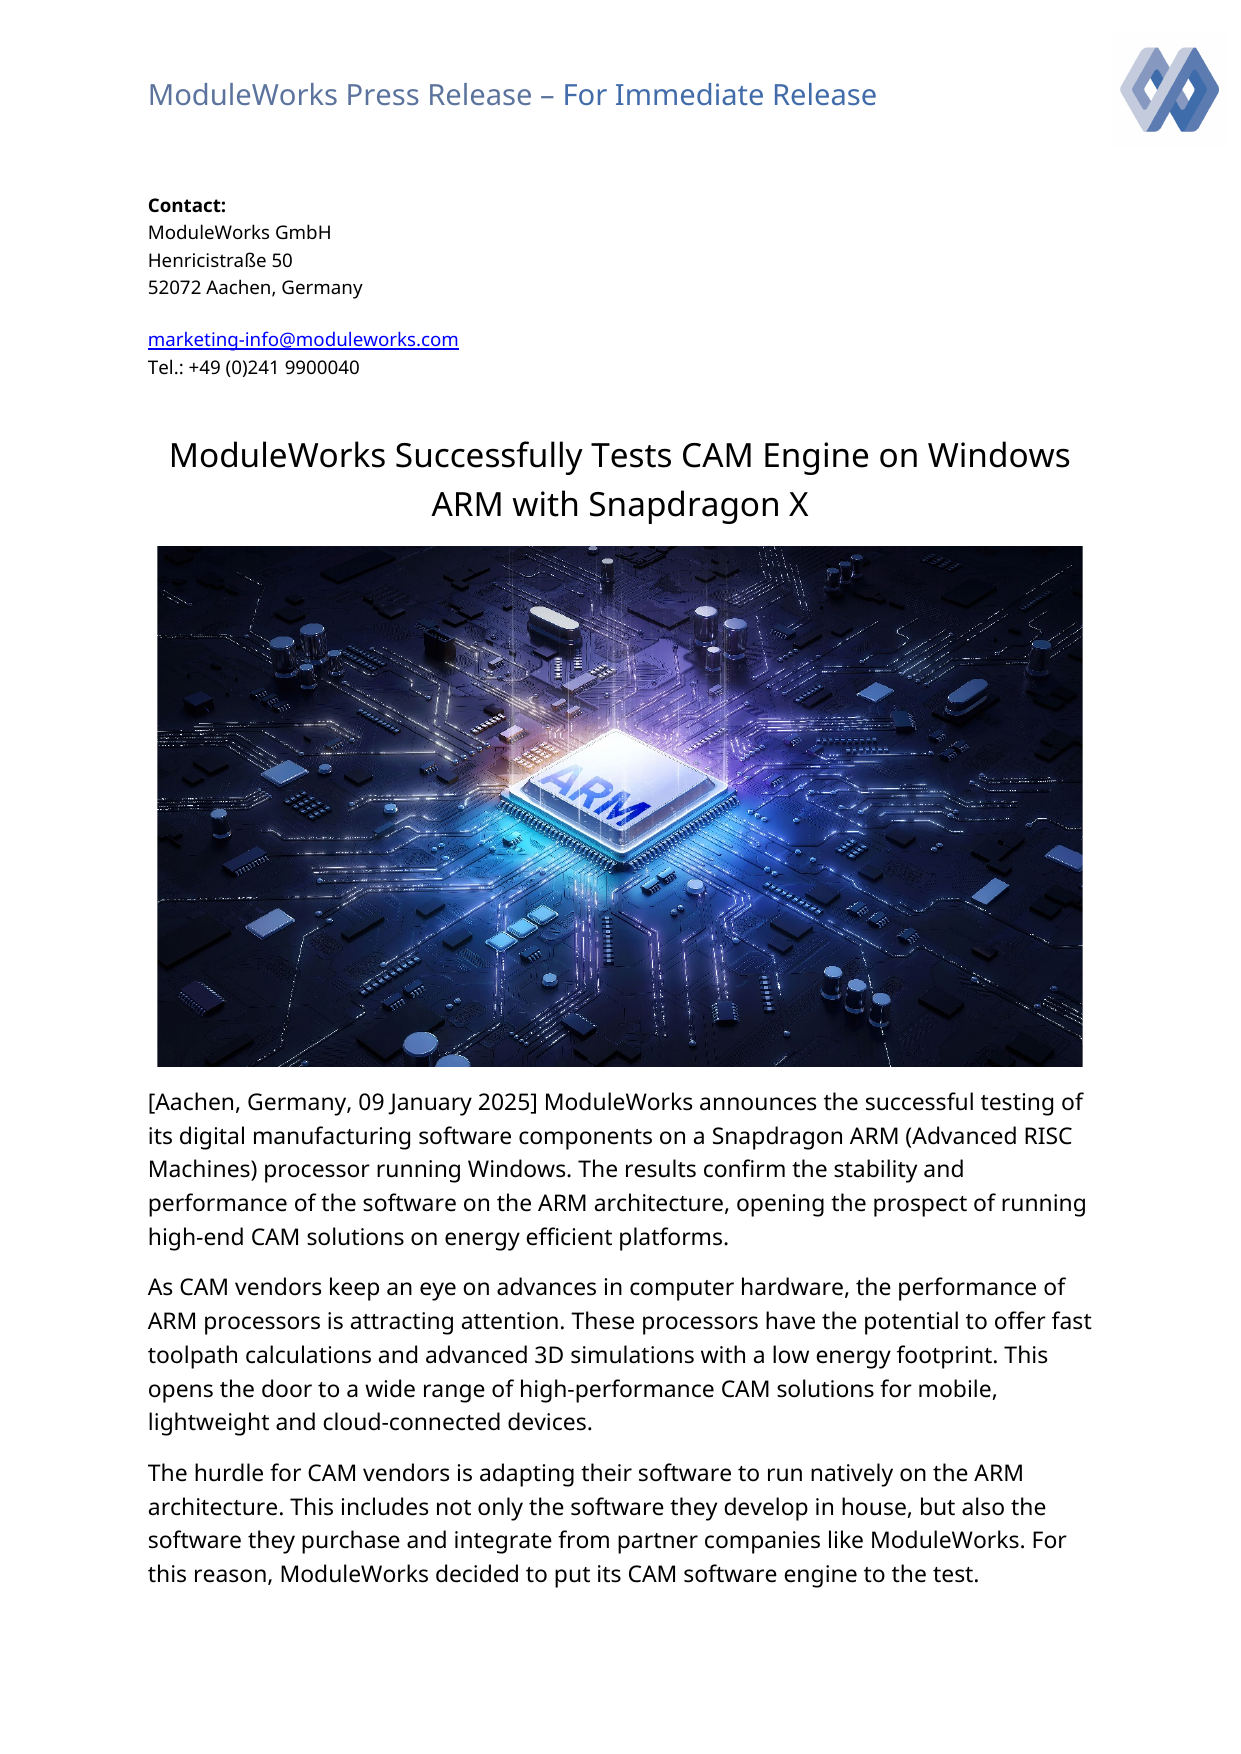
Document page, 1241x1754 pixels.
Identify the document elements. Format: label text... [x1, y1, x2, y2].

text Contact: [148, 192, 1093, 217]
picture [1111, 31, 1228, 148]
text 52072 Aachen, Germany [148, 274, 1093, 300]
text Henricistraße 50 [148, 247, 1093, 272]
text ModuleWorks Successfully Tests CAM Engine on Windows ARM with Snapdragon X [148, 432, 1093, 526]
text As CAM vendors keep an eye on advances in computer hardware, the performance of ARM processors is attracting attention. These processors have the potential to offer fast toolpath calculations and advanced 3D simulations with a low energy footprint. This opens the door to a wide range of high-performance CAM solutions for mobile, lightweight and cloud-connected devices. [148, 1271, 1093, 1437]
text ModuleWorks GmbH [148, 219, 1093, 245]
text marketing-info@moduleworks.com [148, 326, 1093, 352]
text [Aachen, Germany, 09 January 2025] ModuleWorks announces the successful testing of its digital manufacturing software components on a Snapdragon ARM (Advanced RISC Machines) processor running Windows. The results confirm the stability and performance of the software on the ARM architecture, opening the prospect of running high-end CAM solutions on energy efficient platforms. [148, 1086, 1093, 1252]
text Tel.: +49 (0)241 9900040 [148, 354, 1093, 379]
picture [157, 546, 1083, 1067]
text The hurdle for CAM vendors is adapting their software to run natively on the ARM architecture. This includes not only the software they develop in house, but also the software they purchase and integrate from partner companies like ModuleWorks. For this reason, ModuleWorks decided to put its CAM software engine to the test. [148, 1457, 1093, 1589]
